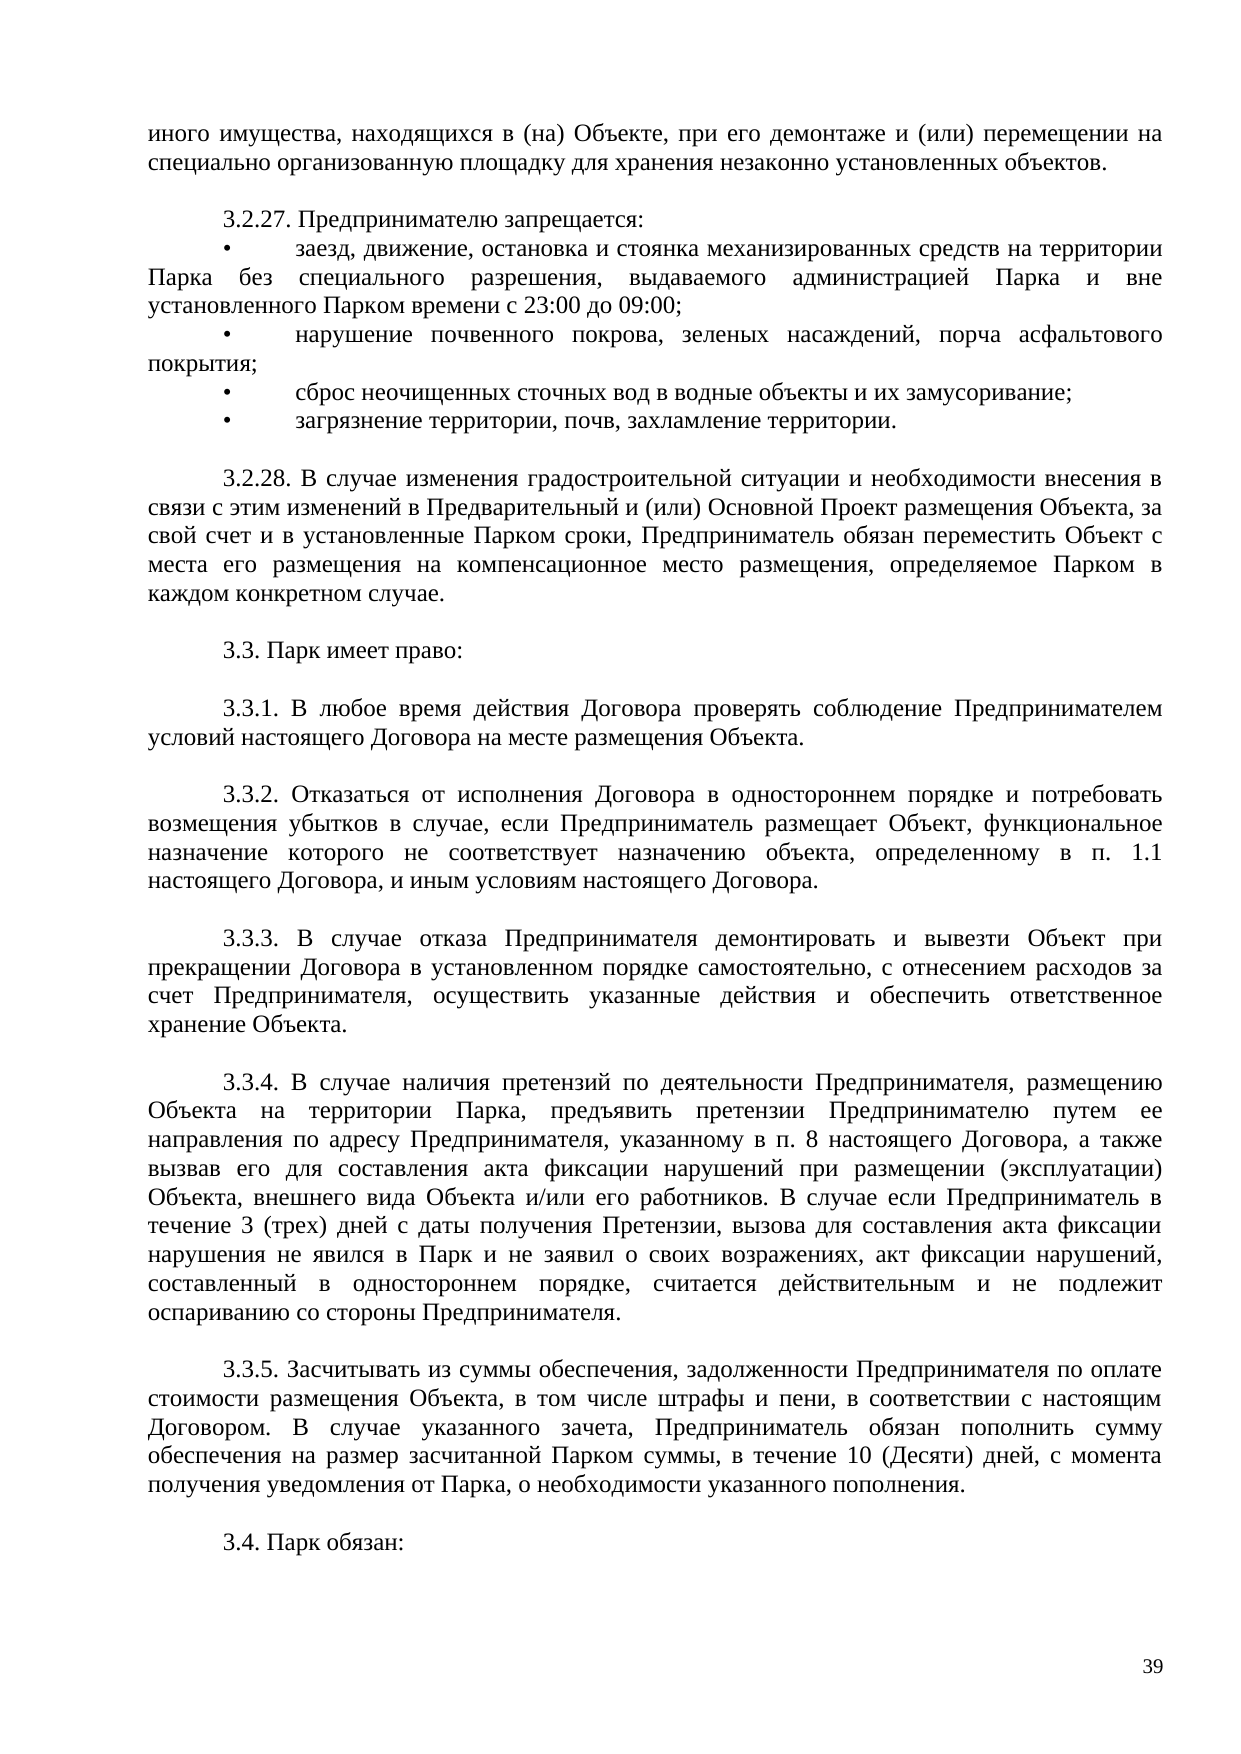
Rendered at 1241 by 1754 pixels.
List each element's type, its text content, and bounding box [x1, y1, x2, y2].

text 3.3.2. Отказаться от исполнения Договора в одностороннем порядке и потребовать возмещения убытков в случае, если Предприниматель размещает Объект, функциональное назначение которого не соответствует назначению объекта, определенному в п. 1.1 настоящего Договора, и иным условиям настоящего Договора. [148, 779, 1163, 894]
text 3.2.28. В случае изменения градостроительной ситуации и необходимости внесения в связи с этим изменений в Предварительный и (или) Основной Проект размещения Объекта, за свой счет и в установленные Парком сроки, Предприниматель обязан переместить Объект с места его размещения на компенсационное место размещения, определяемое Парком в каждом конкретном случае. [148, 463, 1163, 607]
text 3.3.5. Засчитывать из суммы обеспечения, задолженности Предпринимателя по оплате стоимости размещения Объекта, в том числе штрафы и пени, в соответствии с настоящим Договором. В случае указанного зачета, Предприниматель обязан пополнить сумму обеспечения на размер засчитанной Парком суммы, в течение 10 (Десяти) дней, с момента получения уведомления от Парка, о необходимости указанного пополнения. [148, 1354, 1163, 1498]
text 3.3.3. В случае отказа Предпринимателя демонтировать и вывезти Объект при прекращении Договора в установленном порядке самостоятельно, с отнесением расходов за счет Предпринимателя, осуществить указанные действия и обеспечить ответственное хранение Объекта. [148, 923, 1163, 1038]
text • загрязнение территории, почв, захламление территории. [148, 406, 1163, 434]
text 3.4. Парк обязан: [148, 1527, 1163, 1556]
text 3.3. Парк имеет право: [148, 636, 1163, 664]
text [148, 118, 1163, 176]
text • нарушение почвенного покрова, зеленых насаждений, порча асфальтового покрытия; [148, 319, 1163, 377]
text • сброс неочищенных сточных вод в водные объекты и их замусоривание; [148, 377, 1163, 406]
text 3.3.1. В любое время действия Договора проверять соблюдение Предпринимателем условий настоящего Договора на месте размещения Объекта. [148, 693, 1163, 751]
text • заезд, движение, остановка и стоянка механизированных средств на территории Парка без специального разрешения, выдаваемого администрацией Парка и вне установленного Парком времени с 23:00 до 09:00; [148, 233, 1163, 319]
text 3.3.4. В случае наличия претензий по деятельности Предпринимателя, размещению Объекта на территории Парка, предъявить претензии Предпринимателю путем ее направления по адресу Предпринимателя, указанному в п. 8 настоящего Договора, а также вызвав его для составления акта фиксации нарушений при размещении (эксплуатации) Объекта, внешнего вида Объекта и/или его работников. В случае если Предприниматель в течение 3 (трех) дней с даты получения Претензии, вызова для составления акта фиксации нарушения не явился в Парк и не заявил о своих возражениях, акт фиксации нарушений, составленный в одностороннем порядке, считается действительным и не подлежит оспариванию со стороны Предпринимателя. [148, 1067, 1163, 1326]
text 3.2.27. Предпринимателю запрещается: [148, 204, 1163, 233]
